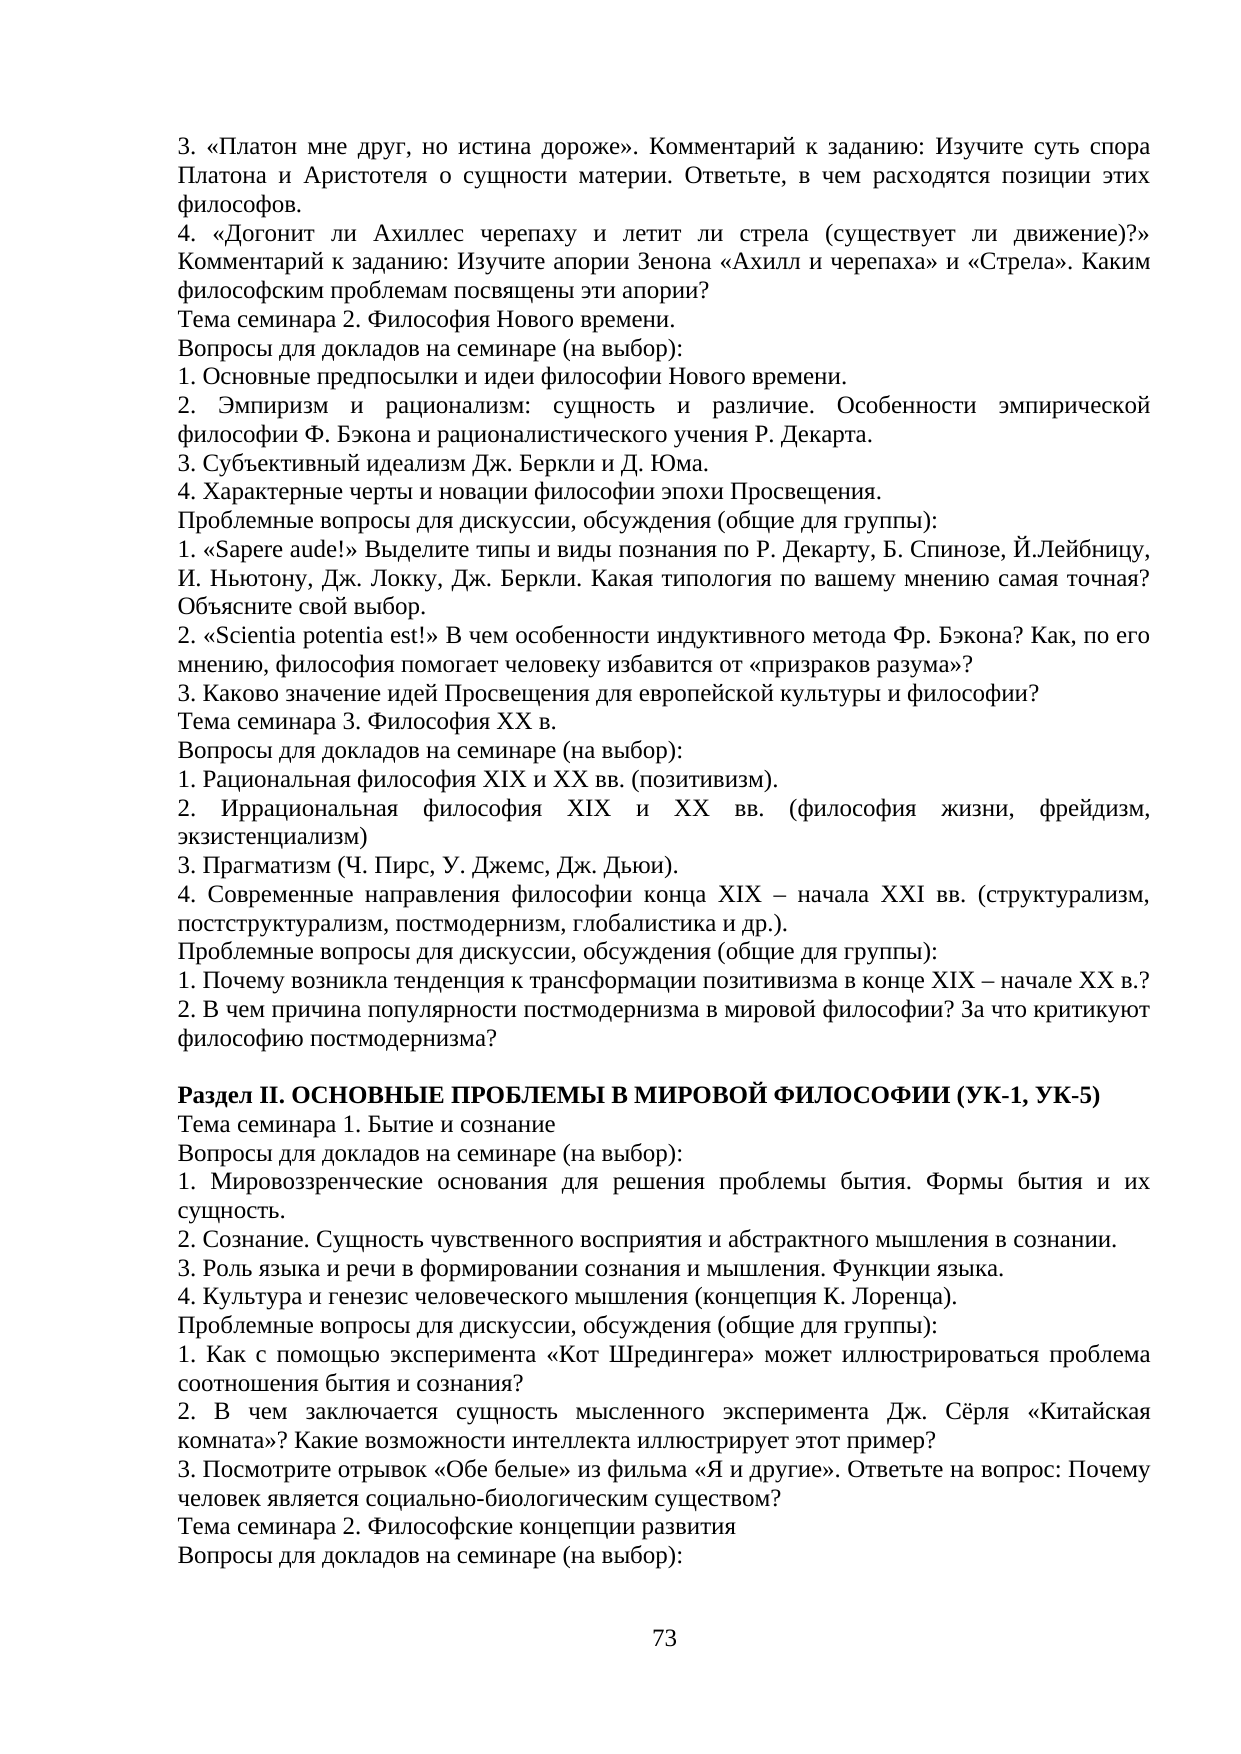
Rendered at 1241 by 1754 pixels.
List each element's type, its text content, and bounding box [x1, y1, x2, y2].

text 4. Культура и генезис человеческого мышления (концепция К. Лоренца). [177, 1281, 1152, 1310]
text 2. В чем заключается сущность мысленного эксперимента Дж. Сёрля «Китайская комната»? Какие возможности интеллекта иллюстрирует этот пример? [177, 1396, 1152, 1454]
text Вопросы для докладов на семинаре (на выбор): [177, 333, 1152, 361]
text Раздел II. ОСНОВНЫЕ ПРОБЛЕМЫ В МИРОВОЙ ФИЛОСОФИИ (УК-1, УК-5) [177, 1080, 1152, 1109]
text Проблемные вопросы для дискуссии, обсуждения (общие для группы): [177, 936, 1152, 965]
text Тема семинара 2. Философия Нового времени. [177, 304, 1152, 333]
text Тема семинара 2. Философские концепции развития [177, 1511, 1152, 1540]
text 2. «Scientia potentia est!» В чем особенности индуктивного метода Фр. Бэкона? Как, по его мнению, философия помогает человеку избавится от «призраков разума»? [177, 620, 1152, 678]
text 1. Основные предпосылки и идеи философии Нового времени. [177, 361, 1152, 390]
text 3. Роль языка и речи в формировании сознания и мышления. Функции языка. [177, 1253, 1152, 1281]
text 4. Современные направления философии конца XIX – начала ХХI вв. (структурализм, постструктурализм, постмодернизм, глобалистика и др.). [177, 879, 1152, 936]
text 3. Посмотрите отрывок «Обе белые» из фильма «Я и другие». Ответьте на вопрос: Почему человек является социально-биологическим существом? [177, 1454, 1152, 1511]
text 3. Каково значение идей Просвещения для европейской культуры и философии? [177, 678, 1152, 706]
text 4. Характерные черты и новации философии эпохи Просвещения. [177, 476, 1152, 505]
text 4. «Догонит ли Ахиллес черепаху и летит ли стрела (существует ли движение)?» Комментарий к заданию: Изучите апории Зенона «Ахилл и черепаха» и «Стрела». Каким философским проблемам посвящены эти апории? [177, 218, 1152, 304]
text 3. «Платон мне друг, но истина дороже». Комментарий к заданию: Изучите суть спора Платона и Аристотеля о сущности материи. Ответьте, в чем расходятся позиции этих философов. [177, 131, 1152, 218]
text Вопросы для докладов на семинаре (на выбор): [177, 1138, 1152, 1166]
text Тема семинара 3. Философия ХХ в. [177, 706, 1152, 735]
text 3. Субъективный идеализм Дж. Беркли и Д. Юма. [177, 448, 1152, 476]
text 1. Рациональная философия XIX и ХХ вв. (позитивизм). [177, 764, 1152, 793]
text Вопросы для докладов на семинаре (на выбор): [177, 735, 1152, 764]
text 2. Сознание. Сущность чувственного восприятия и абстрактного мышления в сознании. [177, 1224, 1152, 1253]
text 1. Почему возникла тенденция к трансформации позитивизма в конце XIX – начале XX в.? [177, 965, 1152, 994]
text Проблемные вопросы для дискуссии, обсуждения (общие для группы): [177, 1310, 1152, 1339]
text Вопросы для докладов на семинаре (на выбор): [177, 1540, 1152, 1569]
text 2. В чем причина популярности постмодернизма в мировой философии? За что критикуют философию постмодернизма? [177, 994, 1152, 1051]
text 1. Как с помощью эксперимента «Кот Шредингера» может иллюстрироваться проблема соотношения бытия и сознания? [177, 1339, 1152, 1396]
text 2. Иррациональная философия XIX и ХХ вв. (философия жизни, фрейдизм, экзистенциализм) [177, 793, 1152, 850]
text 2. Эмпиризм и рационализм: сущность и различие. Особенности эмпирической философии Ф. Бэкона и рационалистического учения Р. Декарта. [177, 390, 1152, 448]
text Тема семинара 1. Бытие и сознание [177, 1109, 1152, 1138]
text Проблемные вопросы для дискуссии, обсуждения (общие для группы): [177, 505, 1152, 534]
text 3. Прагматизм (Ч. Пирс, У. Джемс, Дж. Дьюи). [177, 850, 1152, 879]
text 1. Мировоззренческие основания для решения проблемы бытия. Формы бытия и их сущность. [177, 1166, 1152, 1224]
text 1. «Sapere aude!» Выделите типы и виды познания по Р. Декарту, Б. Спинозе, Й.Лейбницу, И. Ньютону, Дж. Локку, Дж. Беркли. Какая типология по вашему мнению самая точная? Объясните свой выбор. [177, 534, 1152, 620]
